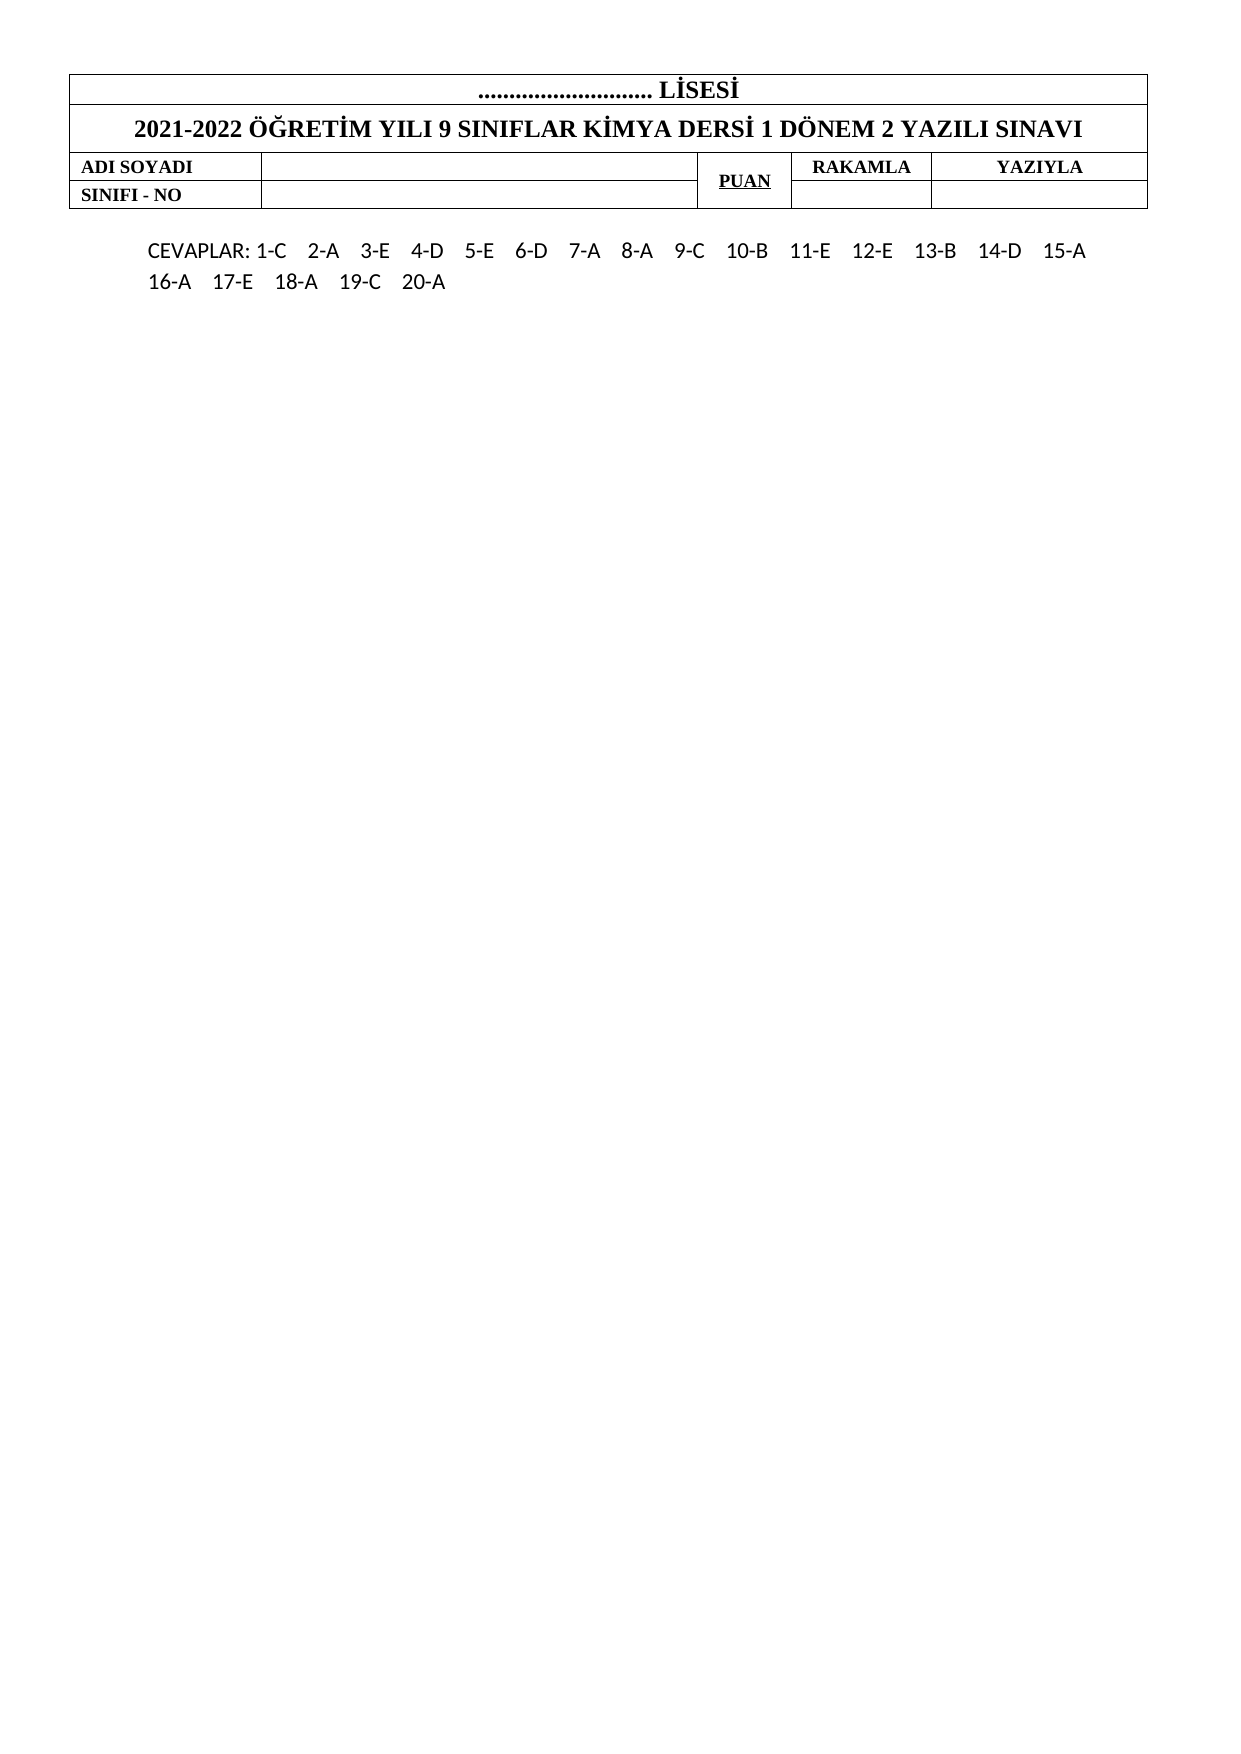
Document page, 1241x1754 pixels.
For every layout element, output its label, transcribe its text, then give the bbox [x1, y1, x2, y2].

text CEVAPLAR: 1-C 2-A 3-E 4-D 5-E 6-D 7-A 8-A 9-C 10-B 11-E 12-E 13-B 14-D 15-A 16-A 17-E 18-A 19-C 20-A [148, 237, 1093, 325]
